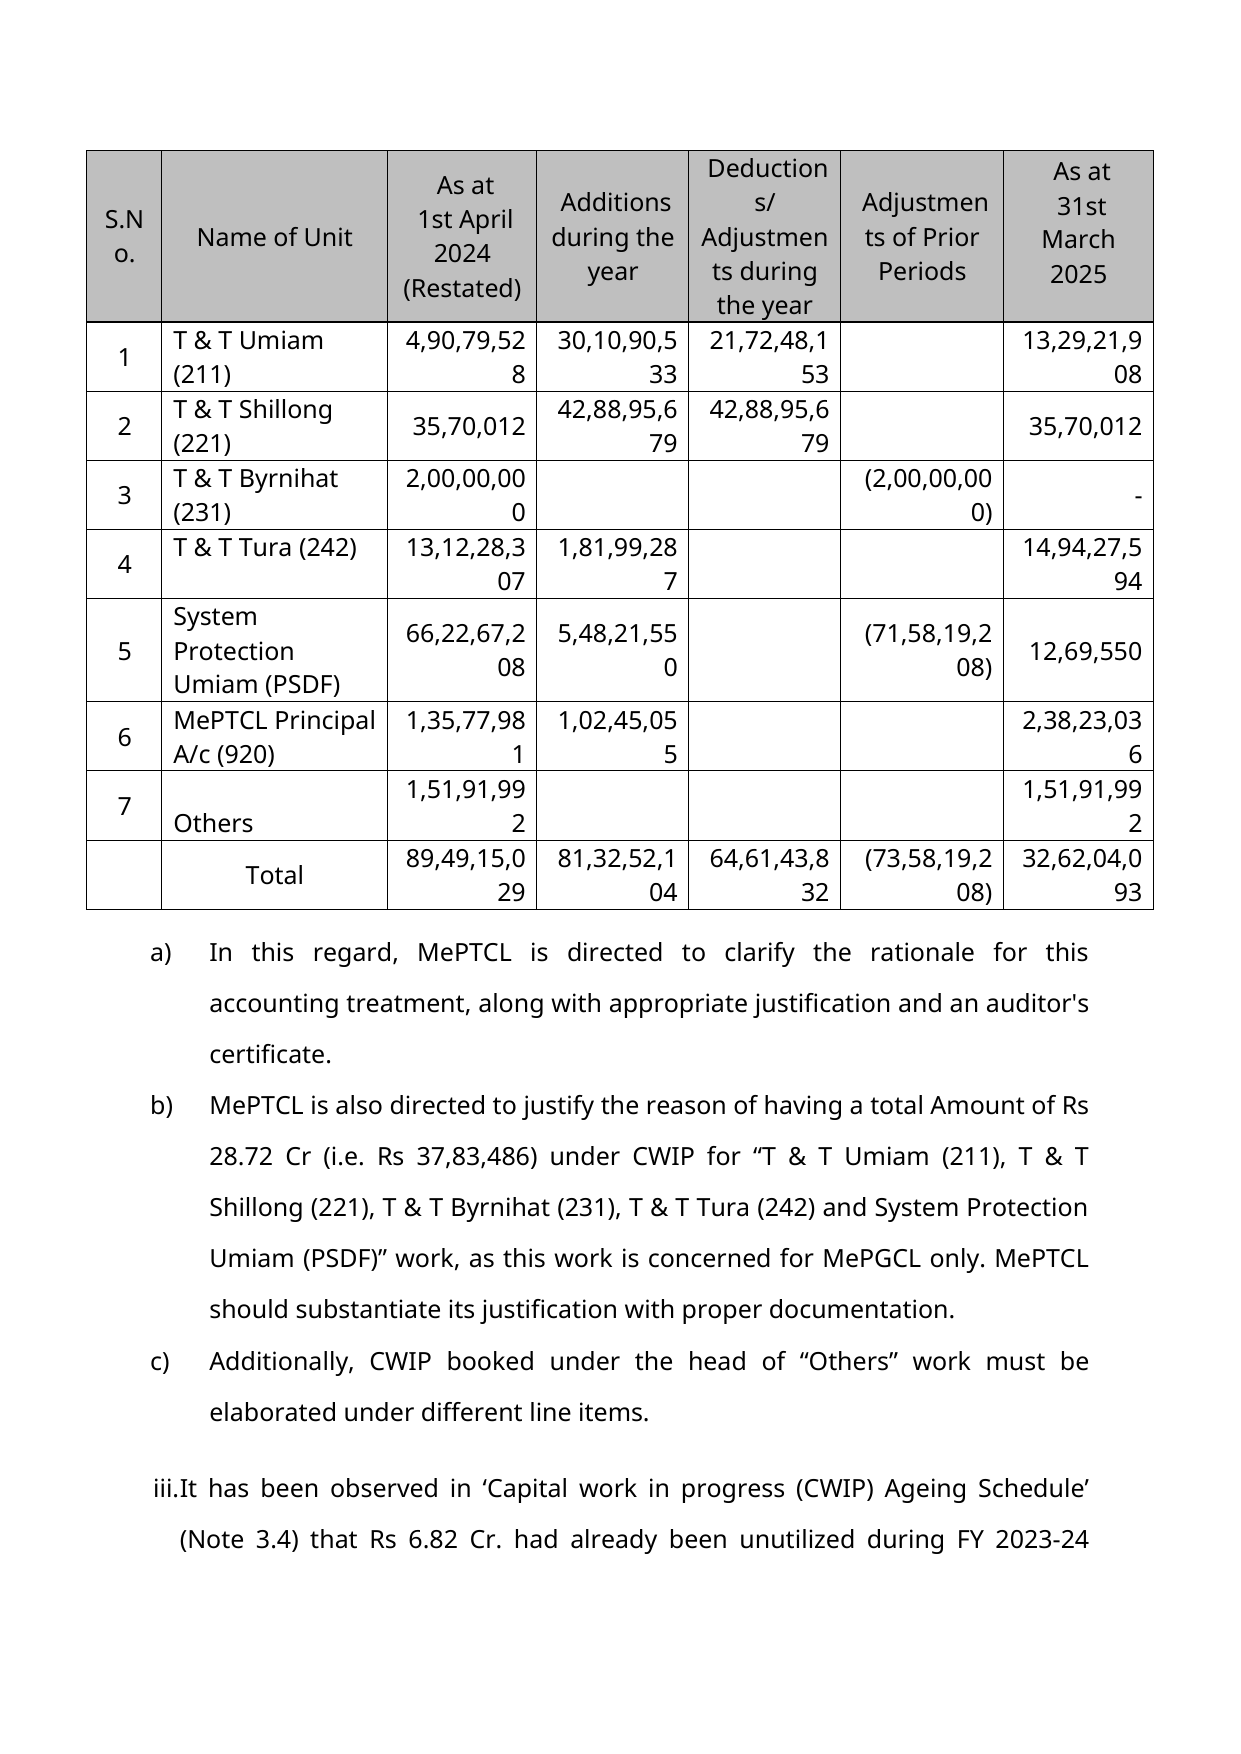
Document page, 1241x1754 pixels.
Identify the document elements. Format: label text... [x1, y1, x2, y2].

table_cell 5 [87, 599, 161, 701]
table_cell 12,69,550 [1004, 599, 1153, 701]
table_cell [841, 323, 1003, 391]
table_cell 4,90,79,528 [388, 323, 536, 391]
table_header S.No. [87, 151, 161, 321]
table_cell 21,72,48,153 [689, 323, 840, 391]
table_cell [689, 530, 840, 598]
table_cell 89,49,15,029 [388, 841, 536, 909]
table_cell MePTCL Principal A/c (920) [162, 702, 387, 770]
table_cell [689, 771, 840, 839]
list In this regard, MePTCL is directed to clarify the rationale for this accounting treatment, along with appropriate justification and an auditor's certificate. [150, 935, 1090, 1071]
table_cell 42,88,95,679 [537, 392, 688, 460]
table_cell 13,29,21,908 [1004, 323, 1153, 391]
table_cell 2,00,00,000 [388, 461, 536, 529]
table_cell 35,70,012 [1004, 392, 1153, 460]
table_cell 5,48,21,550 [537, 599, 688, 701]
table_cell [689, 461, 840, 529]
table_cell (71,58,19,208) [841, 599, 1003, 701]
table_cell 1,51,91,992 [1004, 771, 1153, 839]
table_cell [87, 841, 161, 909]
table_cell 64,61,43,832 [689, 841, 840, 909]
table_cell [689, 702, 840, 770]
table_cell 14,94,27,594 [1004, 530, 1153, 598]
list MePTCL is also directed to justify the reason of having a total Amount of Rs 28.72 Cr (i.e. Rs 37,83,486) under CWIP for “T & T Umiam (211), T & T Shillong (221), T & T Byrnihat (231), T & T Tura (242) and System Protection Umiam (PSDF)” work, as this work is concerned for MePGCL only. MePTCL should substantiate its justification with proper documentation. [150, 1088, 1090, 1326]
table_cell 2 [87, 392, 161, 460]
table_cell 13,12,28,307 [388, 530, 536, 598]
list Additionally, CWIP booked under the head of “Others” work must be elaborated under different line items. [150, 1343, 1090, 1428]
table_cell 30,10,90,533 [537, 323, 688, 391]
table_cell 2,38,23,036 [1004, 702, 1153, 770]
table_header Additions during the year [537, 151, 688, 321]
table_cell [537, 461, 688, 529]
table_cell [841, 771, 1003, 839]
table_cell 3 [87, 461, 161, 529]
table_cell [841, 392, 1003, 460]
table_cell T & T Tura (242) [162, 530, 387, 598]
table_cell Others [162, 771, 387, 839]
table_cell - [1004, 461, 1153, 529]
table_header Name of Unit [162, 151, 387, 321]
table_cell 1,51,91,992 [388, 771, 536, 839]
table_cell 32,62,04,093 [1004, 841, 1153, 909]
table_cell Total [162, 841, 387, 909]
table_cell [689, 599, 840, 701]
table_cell [537, 771, 688, 839]
table_cell 6 [87, 702, 161, 770]
table_cell 1,02,45,055 [537, 702, 688, 770]
table_cell 1 [87, 323, 161, 391]
table_header Adjustments of Prior Periods [841, 151, 1003, 321]
table_cell [841, 702, 1003, 770]
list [153, 1470, 1090, 1555]
table_cell 42,88,95,679 [689, 392, 840, 460]
table_cell T & T Umiam (211) [162, 323, 387, 391]
table_cell T & T Shillong (221) [162, 392, 387, 460]
table_cell 81,32,52,104 [537, 841, 688, 909]
table_header As at 31st March 2025 [1004, 151, 1153, 321]
table_cell 4 [87, 530, 161, 598]
table_cell 35,70,012 [388, 392, 536, 460]
table_cell 66,22,67,208 [388, 599, 536, 701]
table_cell System Protection Umiam (PSDF) [162, 599, 387, 701]
table_cell 7 [87, 771, 161, 839]
table_cell (2,00,00,000) [841, 461, 1003, 529]
table_header As at 1st April 2024 (Restated) [388, 151, 536, 321]
table_cell T & T Byrnihat (231) [162, 461, 387, 529]
table_cell 1,81,99,287 [537, 530, 688, 598]
table_cell 1,35,77,981 [388, 702, 536, 770]
table_cell [841, 530, 1003, 598]
table_cell (73,58,19,208) [841, 841, 1003, 909]
table_header Deductions/ Adjustments during the year [689, 151, 840, 321]
